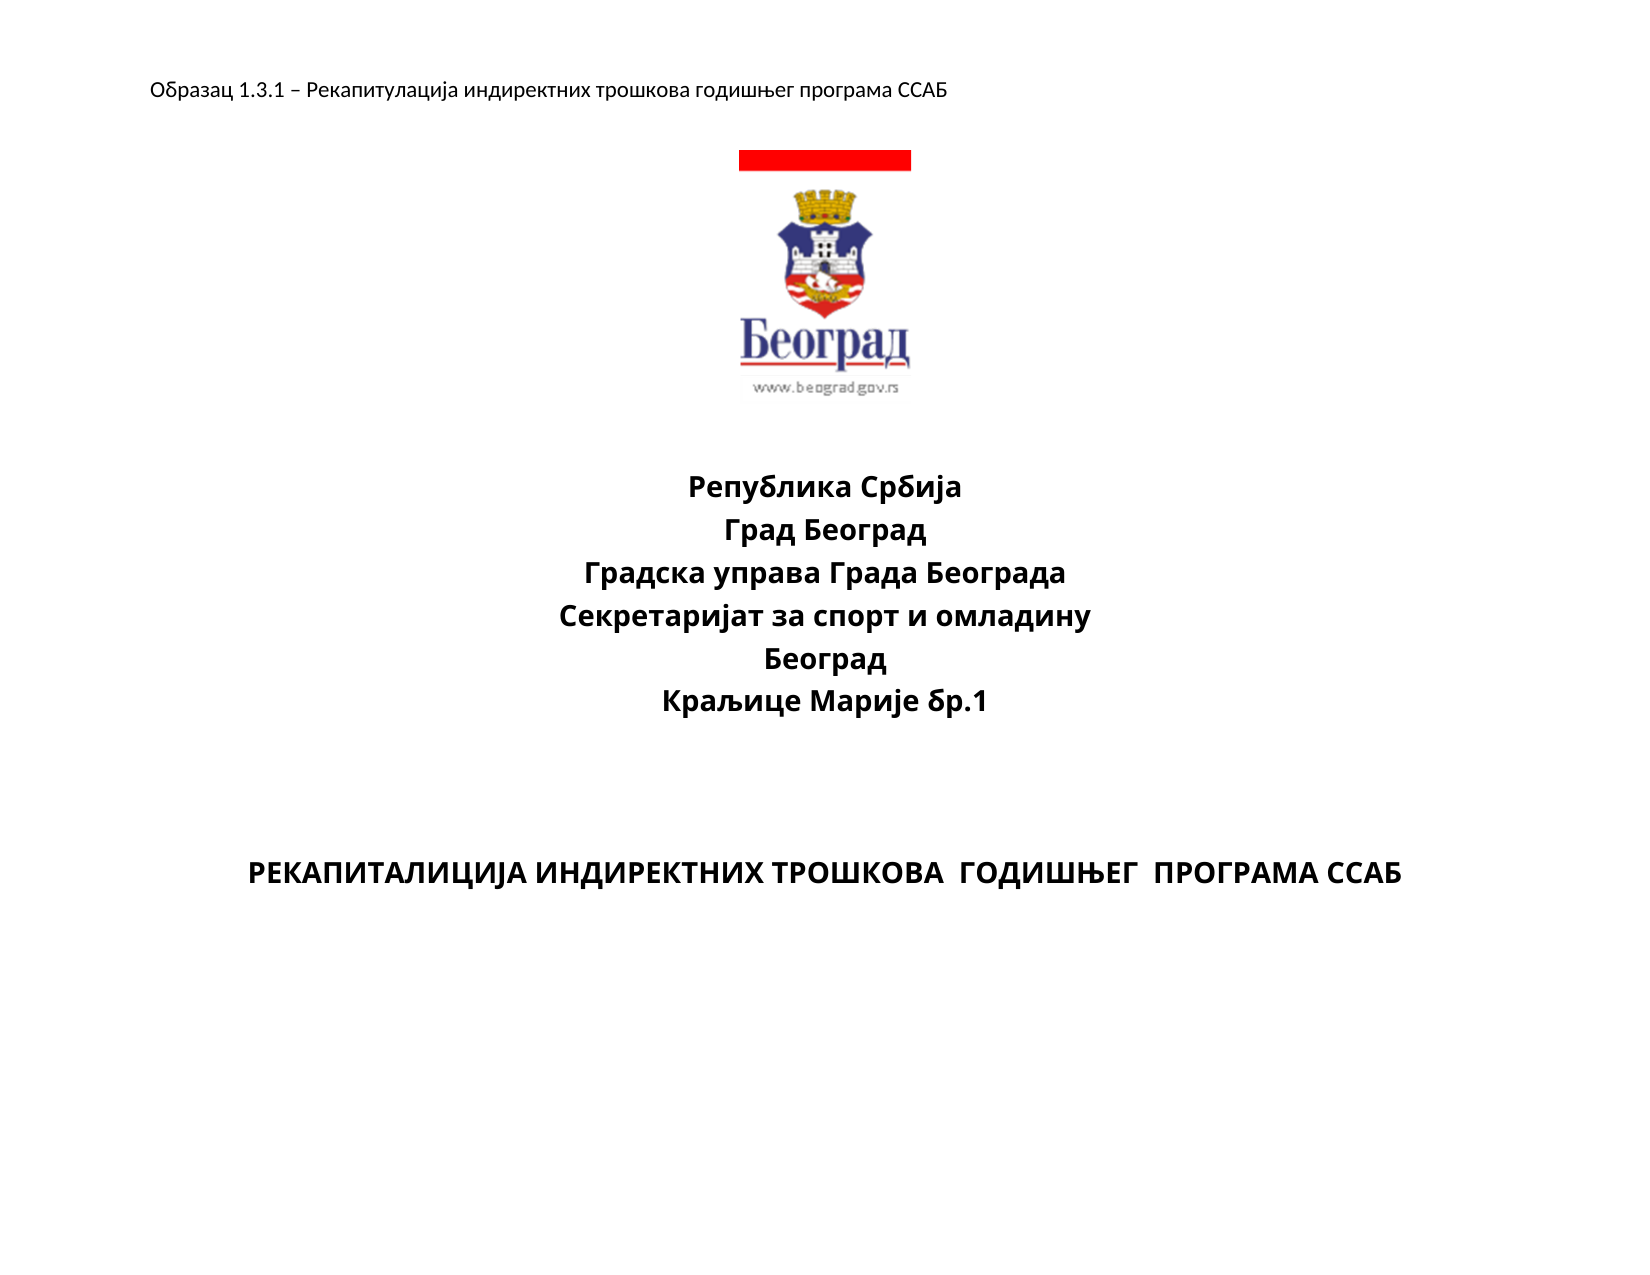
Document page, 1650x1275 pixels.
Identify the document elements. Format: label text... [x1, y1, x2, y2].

text РЕКАПИТАЛИЦИЈА ИНДИРЕКТНИХ ТРОШКОВА ГОДИШЊЕГ ПРОГРАМА ССАБ [150, 852, 1500, 892]
text Краљице Марије бр.1 [150, 681, 1500, 720]
text Република Србија [150, 467, 1500, 506]
text Секретаријат за спорт и омладину [150, 595, 1500, 635]
picture [739, 150, 912, 405]
text Градска управа Града Београда [150, 552, 1500, 592]
text Београд [150, 638, 1500, 678]
text Град Београд [150, 509, 1500, 549]
